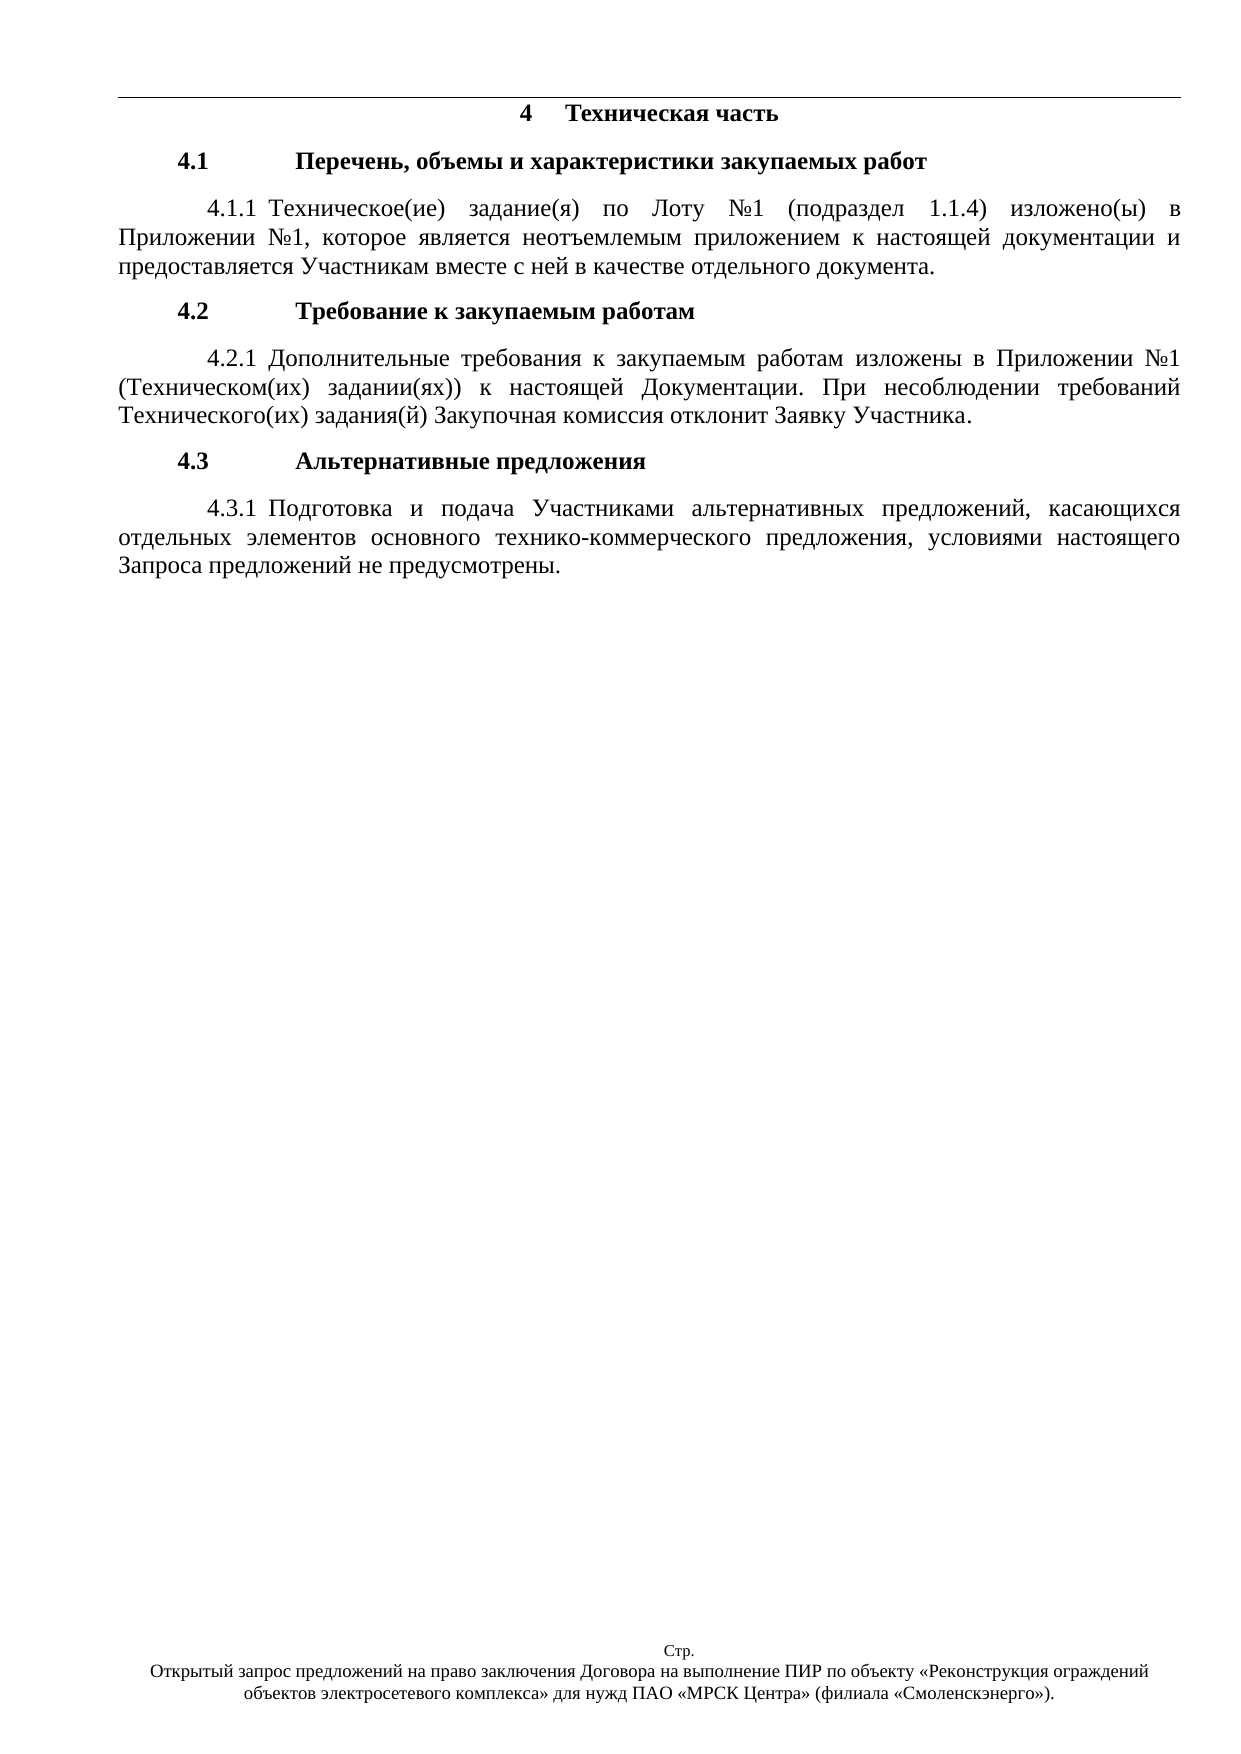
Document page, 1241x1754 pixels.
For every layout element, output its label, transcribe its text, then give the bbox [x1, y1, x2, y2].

subtitle Требование к закупаемым работам [177, 296, 1181, 325]
subtitle Техническое(ие) задание(я) по Лоту №1 (подраздел 1.1.4) изложено(ы) в Приложении №1, которое является неотъемлемым приложением к настоящей документации и предоставляется Участникам вместе с ней в качестве отдельного документа. [118, 193, 1181, 279]
subtitle Техническая часть [117, 98, 1181, 127]
subtitle Подготовка и подача Участниками альтернативных предложений, касающихся отдельных элементов основного технико-коммерческого предложения, условиями настоящего Запроса предложений не предусмотрены. [118, 493, 1181, 579]
subtitle Альтернативные предложения [177, 446, 1181, 475]
subtitle Перечень, объемы и характеристики закупаемых работ [177, 146, 1181, 175]
subtitle Дополнительные требования к закупаемым работам изложены в Приложении №1 (Техническом(их) задании(ях)) к настоящей Документации. При несоблюдении требований Технического(их) задания(й) Закупочная комиссия отклонит Заявку Участника. [118, 343, 1181, 429]
